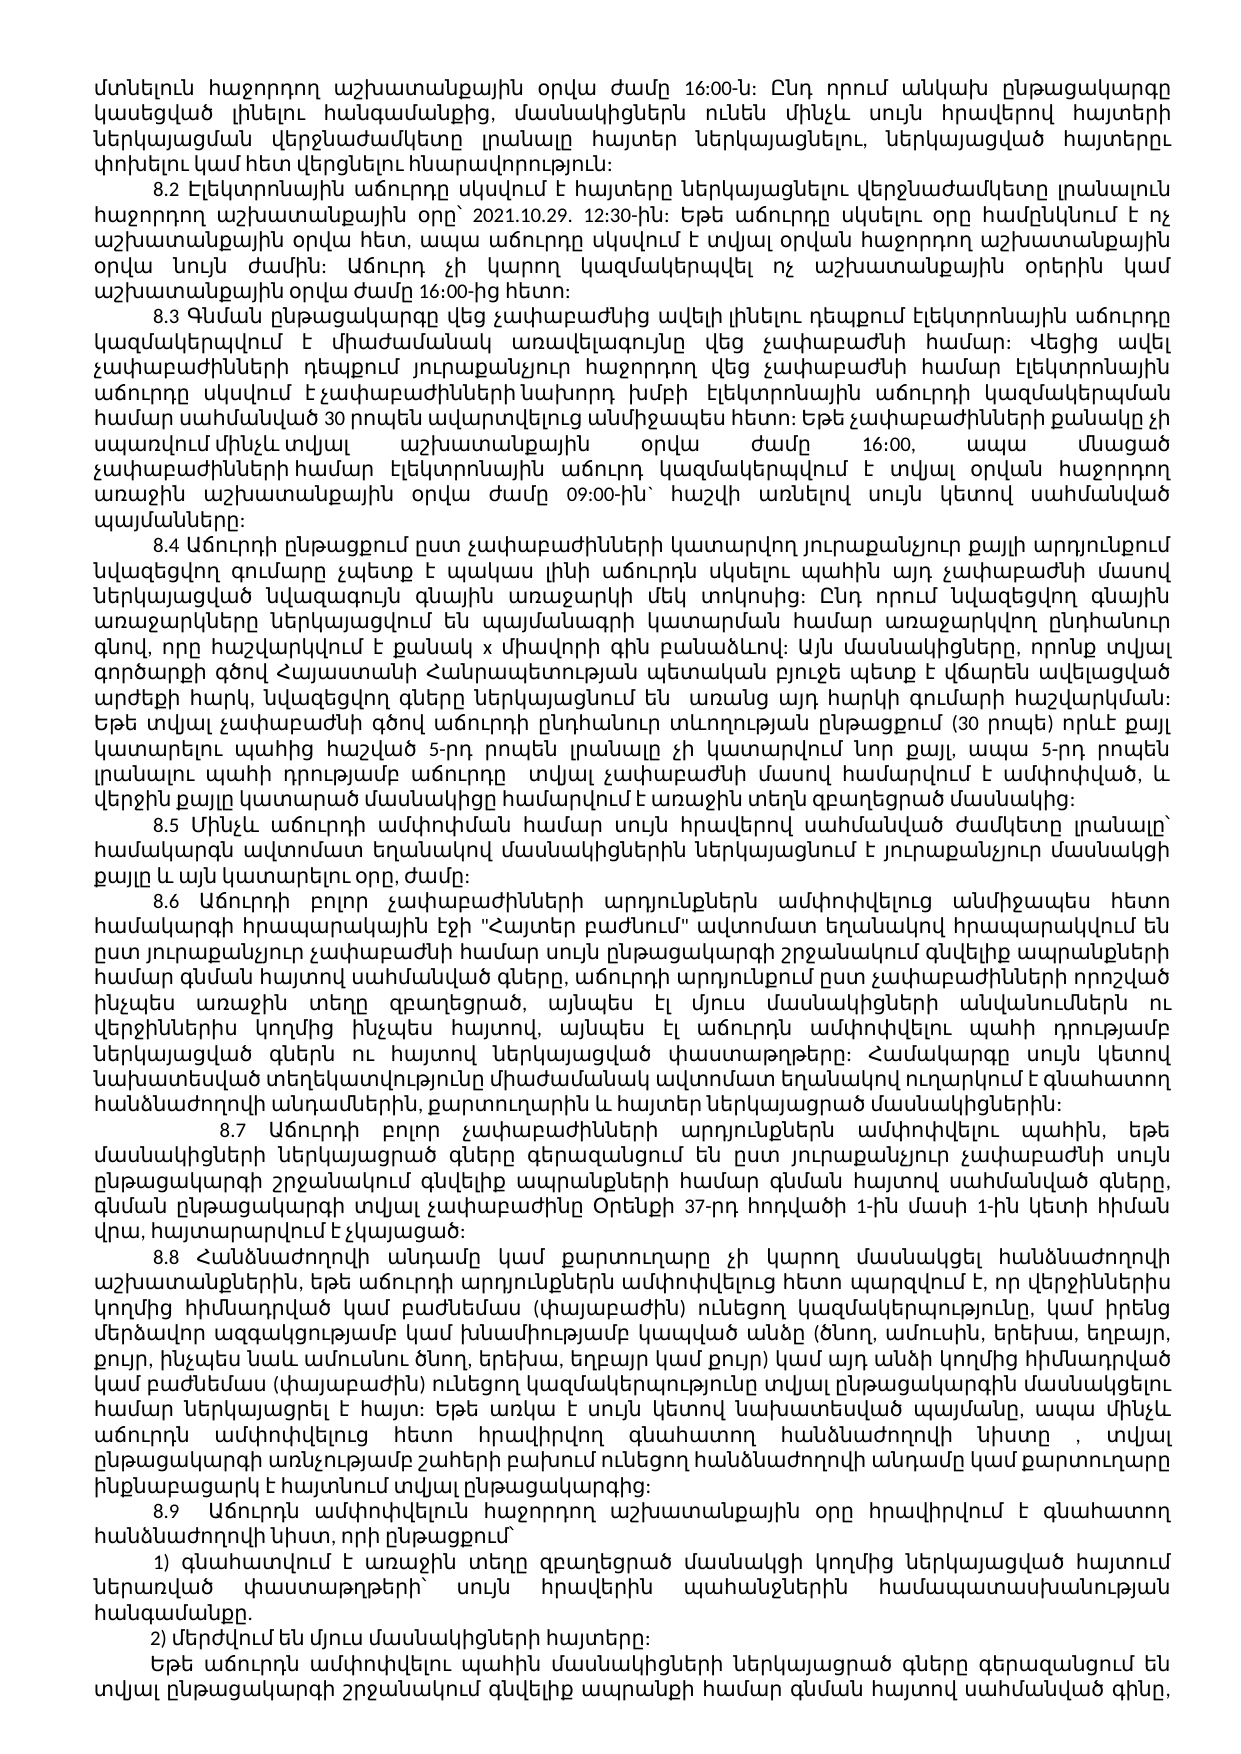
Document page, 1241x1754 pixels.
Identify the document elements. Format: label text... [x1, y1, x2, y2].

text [94, 1651, 1171, 1702]
text 1) գնահատվում է առաջին տեղը զբաղեցրած մասնակցի կողմից ներկայացված հայտում ներառված փաստաթղթերի՝ սույն հրավերին պահանջներին համապատասխանության հանգամանքը. [94, 1549, 1171, 1625]
text 8.7 Աճուրդի բոլոր չափաբաժինների արդյունքներն ամփոփվելու պահին, եթե մասնակիցների ներկայացրած գները գերազանցում են ըստ յուրաքանչյուր չափաբաժնի սույն ընթացակարգի շրջանակում գնվելիք ապրանքների համար գնման հայտով սահմանված գները, գնման ընթացակարգի տվյալ չափաբաժինը Օրենքի 37-րդ հոդվածի 1-ին մասի 1-ին կետի հիման վրա, հայտարարվում է չկայացած: [94, 1117, 1171, 1244]
text 8.3 Գնման ընթացակարգը վեց չափաբաժնից ավելի լինելու դեպքում էլեկտրոնային աճուրդը կազմակերպվում է միաժամանակ առավելագույնը վեց չափաբաժնի համար: Վեցից ավել չափաբաժինների դեպքում յուրաքանչյուր հաջորդող վեց չափաբաժնի համար էլեկտրոնային աճուրդը սկսվում է չափաբաժինների նախորդ խմբի էլեկտրոնային աճուրդի կազմակերպման համար սահմանված 30 րոպեն ավարտվելուց անմիջապես հետո: Եթե չափաբաժինների քանակը չի սպառվում մինչև տվյալ աշխատանքային օրվա ժամը 16։00, ապա մնացած չափաբաժինների համար էլեկտրոնային աճուրդ կազմակերպվում է տվյալ օրվան հաջորդող առաջին աշխատանքային օրվա ժամը 09:00-ին` հաշվի առնելով սույն կետով սահմանված պայմանները: [94, 304, 1171, 532]
text 2) մերժվում են մյուս մասնակիցների հայտերը: [94, 1625, 1171, 1651]
text 8.8 Հանձնաժողովի անդամը կամ քարտուղարը չի կարող մասնակցել հանձնաժողովի աշխատանքներին, եթե աճուրդի արդյունքներն ամփոփվելուց հետո պարզվում է, որ վերջիններիս կողմից հիմնադրված կամ բաժնեմաս (փայաբաժին) ունեցող կազմակերպությունը, կամ իրենց մերձավոր ազգակցությամբ կամ խնամիությամբ կապված անձը (ծնող, ամուսին, երեխա, եղբայր, քույր, ինչպես նաև ամուսնու ծնող, երեխա, եղբայր կամ քույր) կամ այդ անձի կողմից հիմնադրված կամ բաժնեմաս (փայաբաժին) ունեցող կազմակերպությունը տվյալ ընթացակարգին մասնակցելու համար ներկայացրել է հայտ: Եթե առկա է սույն կետով նախատեսված պայմանը, ապա մինչև աճուրդն ամփոփվելուց հետո հրավիրվող գնահատող հանձնաժողովի նիստը , տվյալ ընթացակարգի առնչությամբ շահերի բախում ունեցող հանձնաժողովի անդամը կամ քարտուղարը ինքնաբացարկ է հայտնում տվյալ ընթացակարգից: [94, 1244, 1171, 1498]
text 8.9 Աճուրդն ամփոփվելուն հաջորդող աշխատանքային օրը հրավիրվում է գնահատող հանձնաժողովի նիստ, որի ընթացքում՝ [94, 1498, 1171, 1549]
text 8.5 Մինչև աճուրդի ամփոփման համար սույն հրավերով սահմանված ժամկետը լրանալը՝ համակարգն ավտոմատ եղանակով մասնակիցներին ներկայացնում է յուրաքանչյուր մասնակցի քայլը և այն կատարելու օրը, ժամը: [94, 812, 1171, 888]
text 8.2 Էլեկտրոնային աճուրդը սկսվում է հայտերը ներկայացնելու վերջնաժամկետը լրանալուն հաջորդող աշխատանքային օրը՝ 2021.10.29. 12:30 -ին: Եթե աճուրդը սկսելու օրը համընկնում է ոչ աշխատանքային օրվա հետ, ապա աճուրդը սկսվում է տվյալ օրվան հաջորդող աշխատանքային օրվա նույն ժամին: Աճուրդ չի կարող կազմակերպվել ոչ աշխատանքային օրերին կամ աշխատանքային օրվա ժամը 16։00-ից հետո: [94, 177, 1171, 304]
text 8.6 Աճուրդի բոլոր չափաբաժինների արդյունքներն ամփոփվելուց անմիջապես հետո համակարգի հրապարակային էջի "Հայտեր բաժնում" ավտոմատ եղանակով հրապարակվում են ըստ յուրաքանչյուր չափաբաժնի համար սույն ընթացակարգի շրջանակում գնվելիք ապրանքների համար գնման հայտով սահմանված գները, աճուրդի արդյունքում ըստ չափաբաժինների որոշված ինչպես առաջին տեղը զբաղեցրած, այնպես էլ մյուս մասնակիցների անվանումներն ու վերջիններիս կողմից ինչպես հայտով, այնպես էլ աճուրդն ամփոփվելու պահի դրությամբ ներկայացված գներն ու հայտով ներկայացված փաստաթղթերը: Համակարգը սույն կետով նախատեսված տեղեկատվությունը միաժամանակ ավտոմատ եղանակով ուղարկում է գնահատող հանձնաժողովի անդամներին, քարտուղարին և հայտեր ներկայացրած մասնակիցներին: [94, 888, 1171, 1117]
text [94, 75, 1171, 177]
text 8.4 Աճուրդի ընթացքում ըստ չափաբաժինների կատարվող յուրաքանչյուր քայլի արդյունքում նվազեցվող գումարը չպետք է պակաս լինի աճուրդն սկսելու պահին այդ չափաբաժնի մասով ներկայացված նվազագույն գնային առաջարկի մեկ տոկոսից: Ընդ որում նվազեցվող գնային առաջարկները ներկայացվում են պայմանագրի կատարման համար առաջարկվող ընդհանուր գնով, որը հաշվարկվում է քանակ x միավորի գին բանաձևով: Այն մասնակիցները, որոնք տվյալ գործարքի գծով Հայաստանի Հանրապետության պետական բյուջե պետք է վճարեն ավելացված արժեքի հարկ, նվազեցվող գները ներկայացնում են առանց այդ հարկի գումարի հաշվարկման: Եթե տվյալ չափաբաժնի գծով աճուրդի ընդհանուր տևողության ընթացքում (30 րոպե) որևէ քայլ կատարելու պահից հաշված 5-րդ րոպեն լրանալը չի կատարվում նոր քայլ, ապա 5-րդ րոպեն լրանալու պահի դրությամբ աճուրդը տվյալ չափաբաժնի մասով համարվում է ամփոփված, և վերջին քայլը կատարած մասնակիցը համարվում է առաջին տեղն զբաղեցրած մասնակից: [94, 532, 1171, 812]
